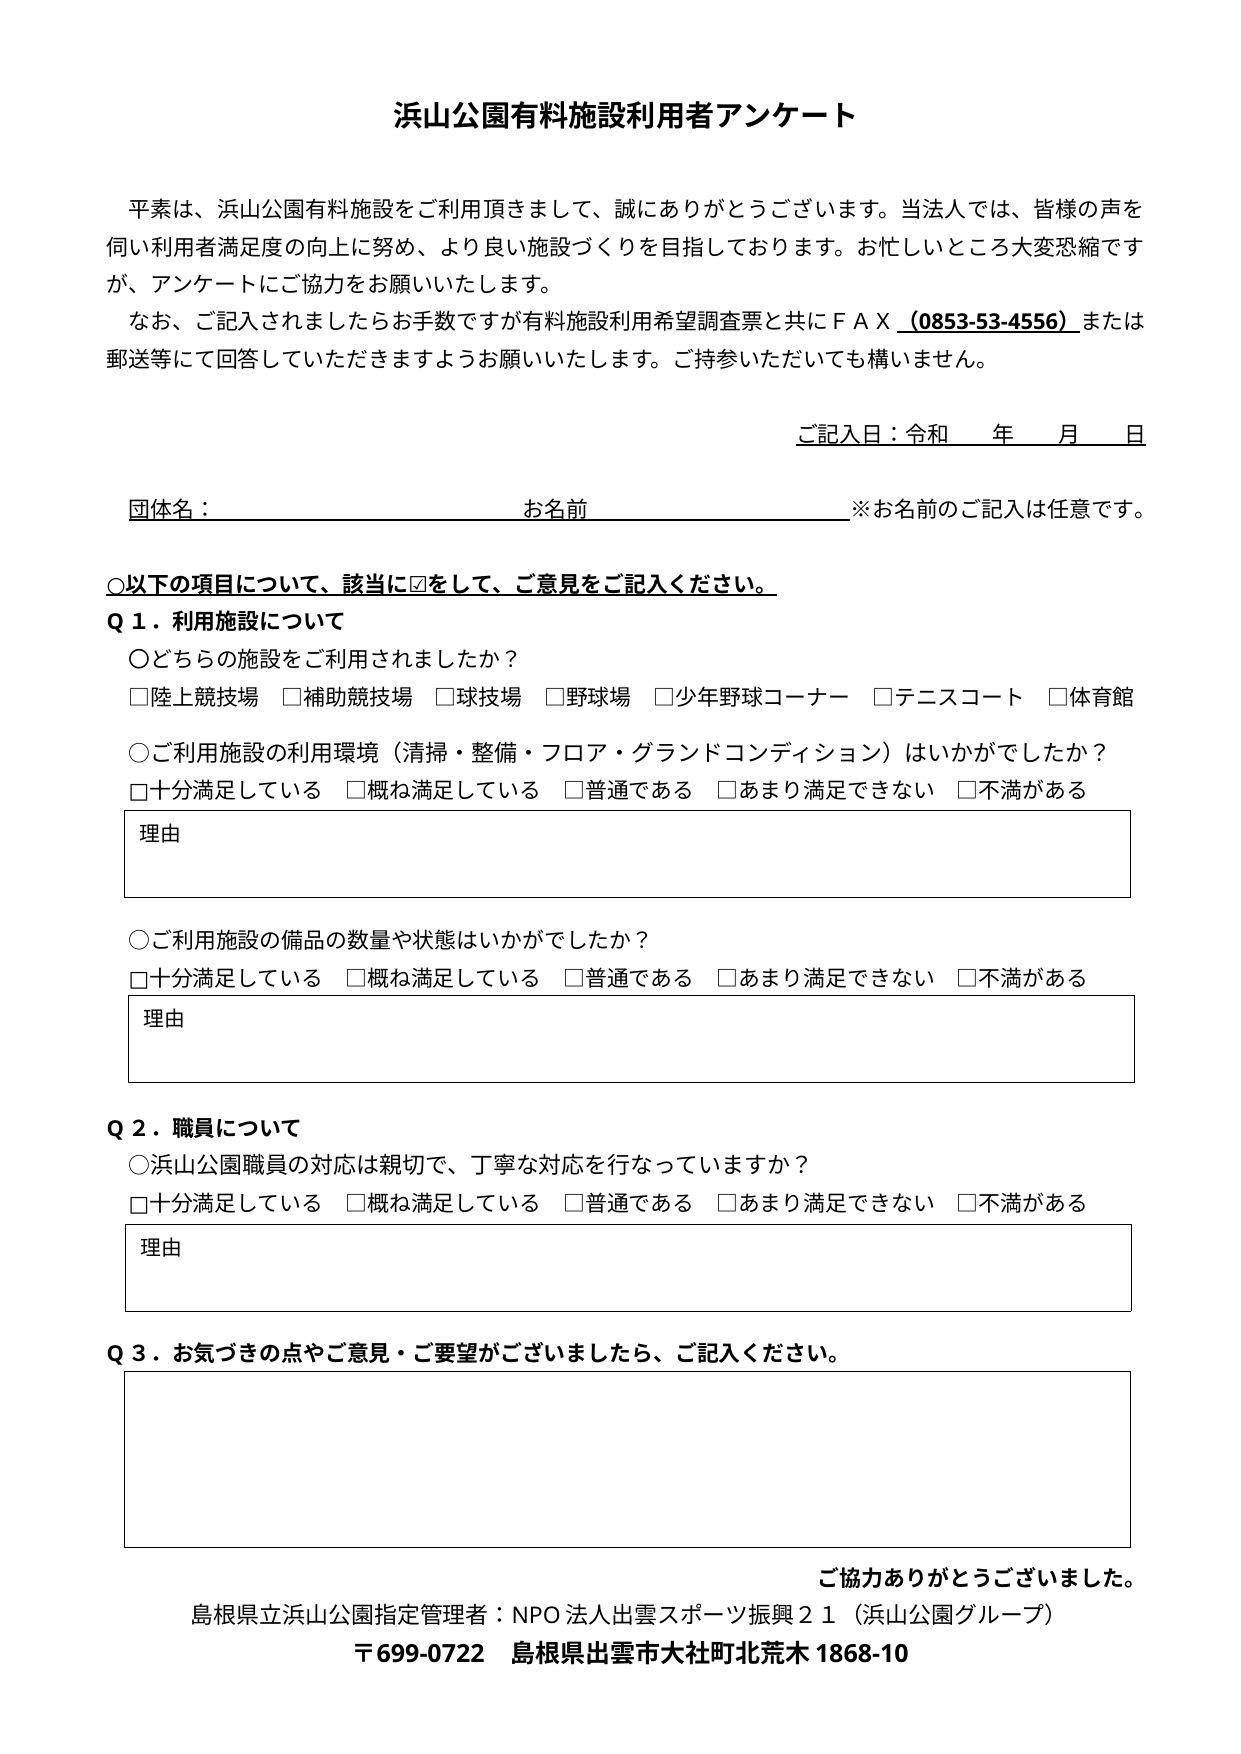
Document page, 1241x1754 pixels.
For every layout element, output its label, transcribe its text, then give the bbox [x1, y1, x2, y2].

text □十分満足している □概ね満足している □普通である □あまり満足できない □不満がある [106, 1183, 1146, 1220]
text 平素は、浜山公園有料施設をご利用頂きまして、誠にありがとうございます。当法人では、皆様の声を 伺い利用者満足度の向上に努め、より良い施設づくりを目指しております。お忙しいところ大変恐縮ですが、アンケートにご協力をお願いいたします。 [106, 189, 1146, 302]
text ○以下の項目について、該当に☑をして、ご意見をご記入ください。 [106, 564, 1146, 602]
text 〇どちらの施設をご利用されましたか？ [106, 639, 1146, 677]
text Q１．利用施設について [106, 602, 1146, 639]
text 浜山公園有料施設利用者アンケート [106, 77, 1146, 152]
text ご記入日：令和 年 月 日 [106, 414, 1146, 452]
text ○ご利用施設の利用環境（清掃・整備・フロア・グランドコンディション）はいかがでしたか？ [106, 733, 1146, 770]
text 団体名： お名前 ※お名前のご記入は任意です。 [106, 489, 1146, 527]
text なお、ご記入されましたらお手数ですが有料施設利用希望調査票と共にＦＡＸ（0853-53-4556）または 郵送等にて回答していただきますようお願いいたします。ご持参いただいても構いません。 [106, 302, 1146, 377]
text □十分満足している □概ね満足している □普通である □あまり満足できない □不満がある [106, 770, 1146, 808]
text Q２．職員について [106, 1108, 1146, 1145]
text □陸上競技場 □補助競技場 □球技場 □野球場 □少年野球コーナー □テニスコート □体育館 [106, 677, 1146, 714]
text ○浜山公園職員の対応は親切で、丁寧な対応を行なっていますか？ [106, 1145, 1146, 1183]
text Q３．お気づきの点やご意見・ご要望がございましたら、ご記入ください。 [106, 1333, 1146, 1370]
text ○ご利用施設の備品の数量や状態はいかがでしたか？ [106, 920, 1146, 958]
text 〒699-0722 島根県出雲市大社町北荒木1868-10 [106, 1633, 1129, 1670]
text ご協力ありがとうございました。 [106, 1558, 1146, 1595]
text 島根県立浜山公園指定管理者：NPO法人出雲スポーツ振興２１（浜山公園グループ） [106, 1595, 1129, 1633]
text □十分満足している □概ね満足している □普通である □あまり満足できない □不満がある [106, 958, 1146, 995]
